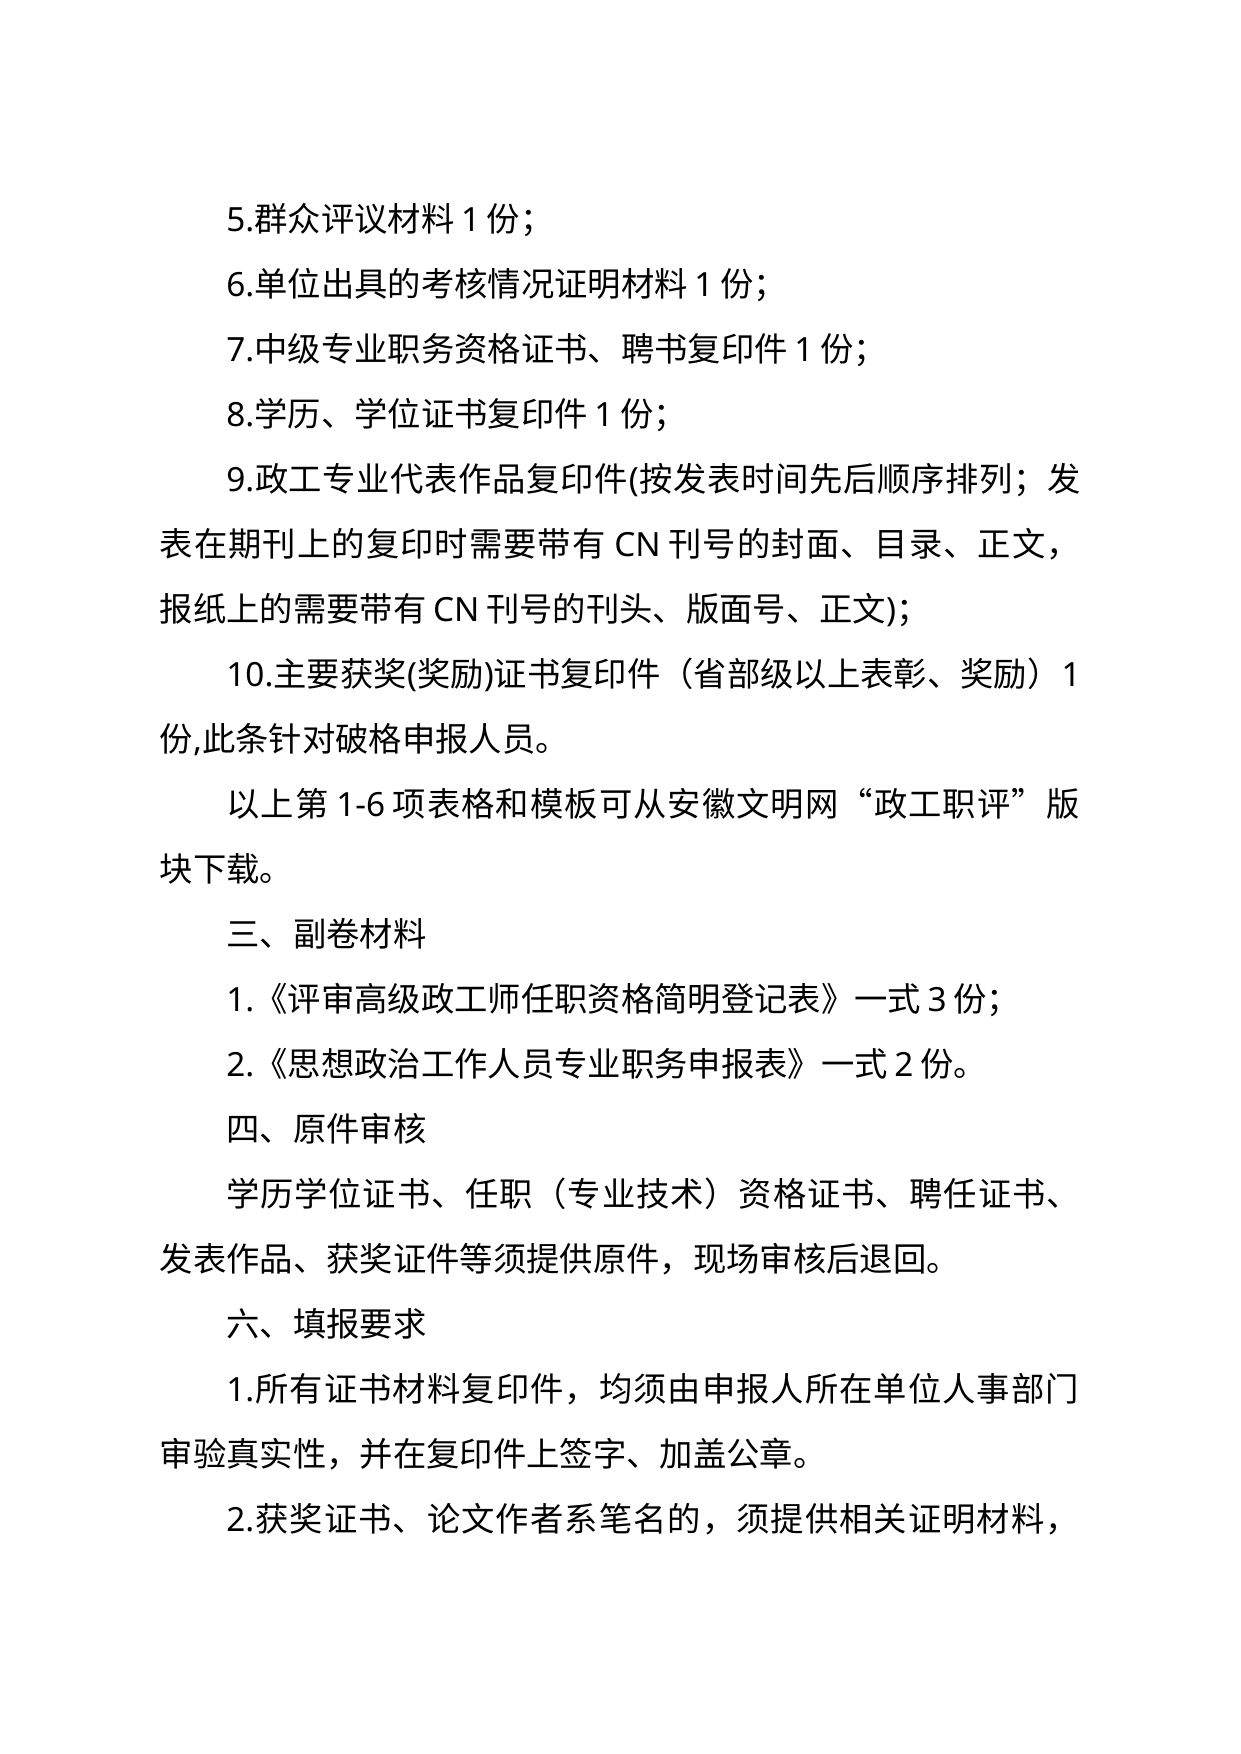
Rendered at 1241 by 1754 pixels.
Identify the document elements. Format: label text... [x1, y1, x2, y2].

text 学历学位证书、任职（专业技术）资格证书、聘任证书、发表作品、获奖证件等须提供原件，现场审核后退回。 [159, 1159, 1081, 1289]
text 5.群众评议材料1份； [159, 184, 1081, 249]
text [159, 1484, 1081, 1549]
text 以上第1-6项表格和模板可从安徽文明网“政工职评”版块下载。 [159, 769, 1081, 899]
text 9.政工专业代表作品复印件(按发表时间先后顺序排列；发表在期刊上的复印时需要带有CN刊号的封面、目录、正文，报纸上的需要带有CN刊号的刊头、版面号、正文)； [159, 444, 1081, 639]
text 四、原件审核 [159, 1094, 1081, 1159]
text 1.《评审高级政工师任职资格简明登记表》一式3份； [159, 964, 1081, 1029]
text 六、填报要求 [159, 1289, 1081, 1354]
text 10.主要获奖(奖励)证书复印件（省部级以上表彰、奖励）1份,此条针对破格申报人员。 [159, 639, 1081, 769]
text 三、副卷材料 [159, 899, 1081, 964]
text 6.单位出具的考核情况证明材料1份； [159, 249, 1081, 314]
text 7.中级专业职务资格证书、聘书复印件1份； [159, 314, 1081, 379]
text 2.《思想政治工作人员专业职务申报表》一式2份。 [159, 1029, 1081, 1094]
text 1.所有证书材料复印件，均须由申报人所在单位人事部门审验真实性，并在复印件上签字、加盖公章。 [159, 1354, 1081, 1484]
text 8.学历、学位证书复印件1份； [159, 379, 1081, 444]
